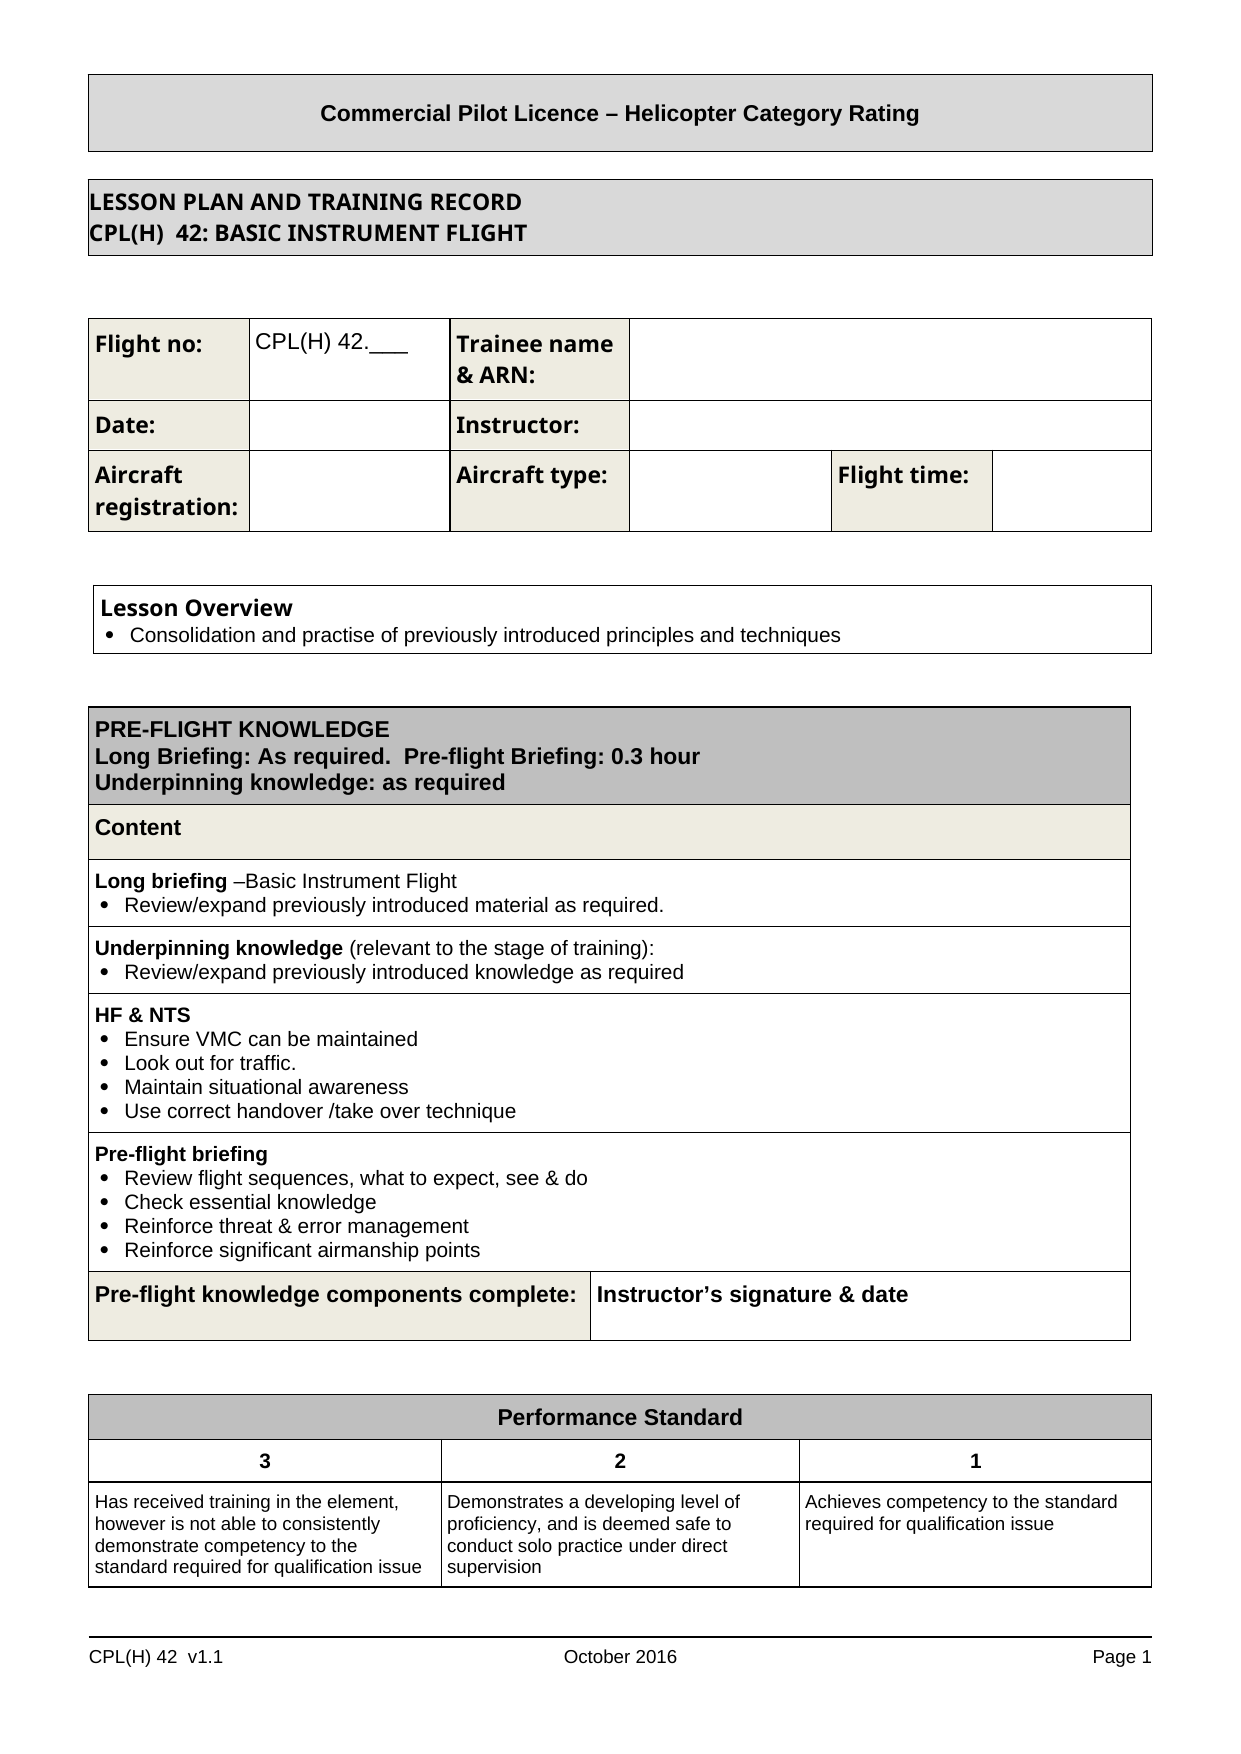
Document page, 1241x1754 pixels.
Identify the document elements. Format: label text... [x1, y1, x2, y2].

table_cell Date: [89, 401, 249, 449]
table_cell Pre-flight knowledge components complete: [89, 1272, 590, 1340]
table_cell 2 [442, 1440, 799, 1481]
table_header [630, 319, 1151, 399]
table_cell Long briefing –Basic Instrument Flight Review/expand previously introduced material as required. [89, 860, 1130, 926]
table_cell Flight time: [832, 451, 992, 531]
table_header Performance Standard [89, 1395, 1151, 1439]
table_cell Pre-flight briefing Review flight sequences, what to expect, see & do Check essential knowledge Reinforce threat & error management Reinforce significant airmanship points [89, 1133, 1130, 1271]
table_cell 1 [800, 1440, 1151, 1481]
table_cell Instructor: [451, 401, 629, 449]
table_cell Aircraft type: [451, 451, 629, 531]
table_header Lesson Overview Consolidation and practise of previously introduced principles and techniques [94, 586, 1151, 653]
table_cell Content [89, 805, 1130, 859]
table_cell Demonstrates a developing level of proficiency, and is deemed safe to conduct solo practice under direct supervision [442, 1483, 799, 1586]
table_cell [250, 451, 449, 531]
table_cell [250, 401, 449, 449]
table_header PRE-FLIGHT KNOWLEDGE Long Briefing: As required. Pre-flight Briefing: 0.3 hour Underpinning knowledge: as required [89, 708, 1130, 804]
table_header Trainee name & ARN: [451, 319, 629, 399]
table_cell Achieves competency to the standard required for qualification issue [800, 1483, 1151, 1586]
table_header CPL(H) 42.___ [250, 319, 449, 399]
table_cell Aircraft registration: [89, 451, 249, 531]
table_cell [630, 451, 831, 531]
table_cell HF & NTS Ensure VMC can be maintained Look out for traffic. Maintain situational awareness Use correct handover /take over technique [89, 994, 1130, 1132]
table_cell 3 [89, 1440, 441, 1481]
table_header Flight no: [89, 319, 249, 399]
table_cell Underpinning knowledge (relevant to the stage of training): Review/expand previously introduced knowledge as required [89, 927, 1130, 993]
table_cell Has received training in the element, however is not able to consistently demonstrate competency to the standard required for qualification issue [89, 1483, 441, 1586]
table_cell Instructor’s signature & date [591, 1272, 1130, 1340]
table_cell [630, 401, 1151, 449]
table_cell [993, 451, 1151, 531]
